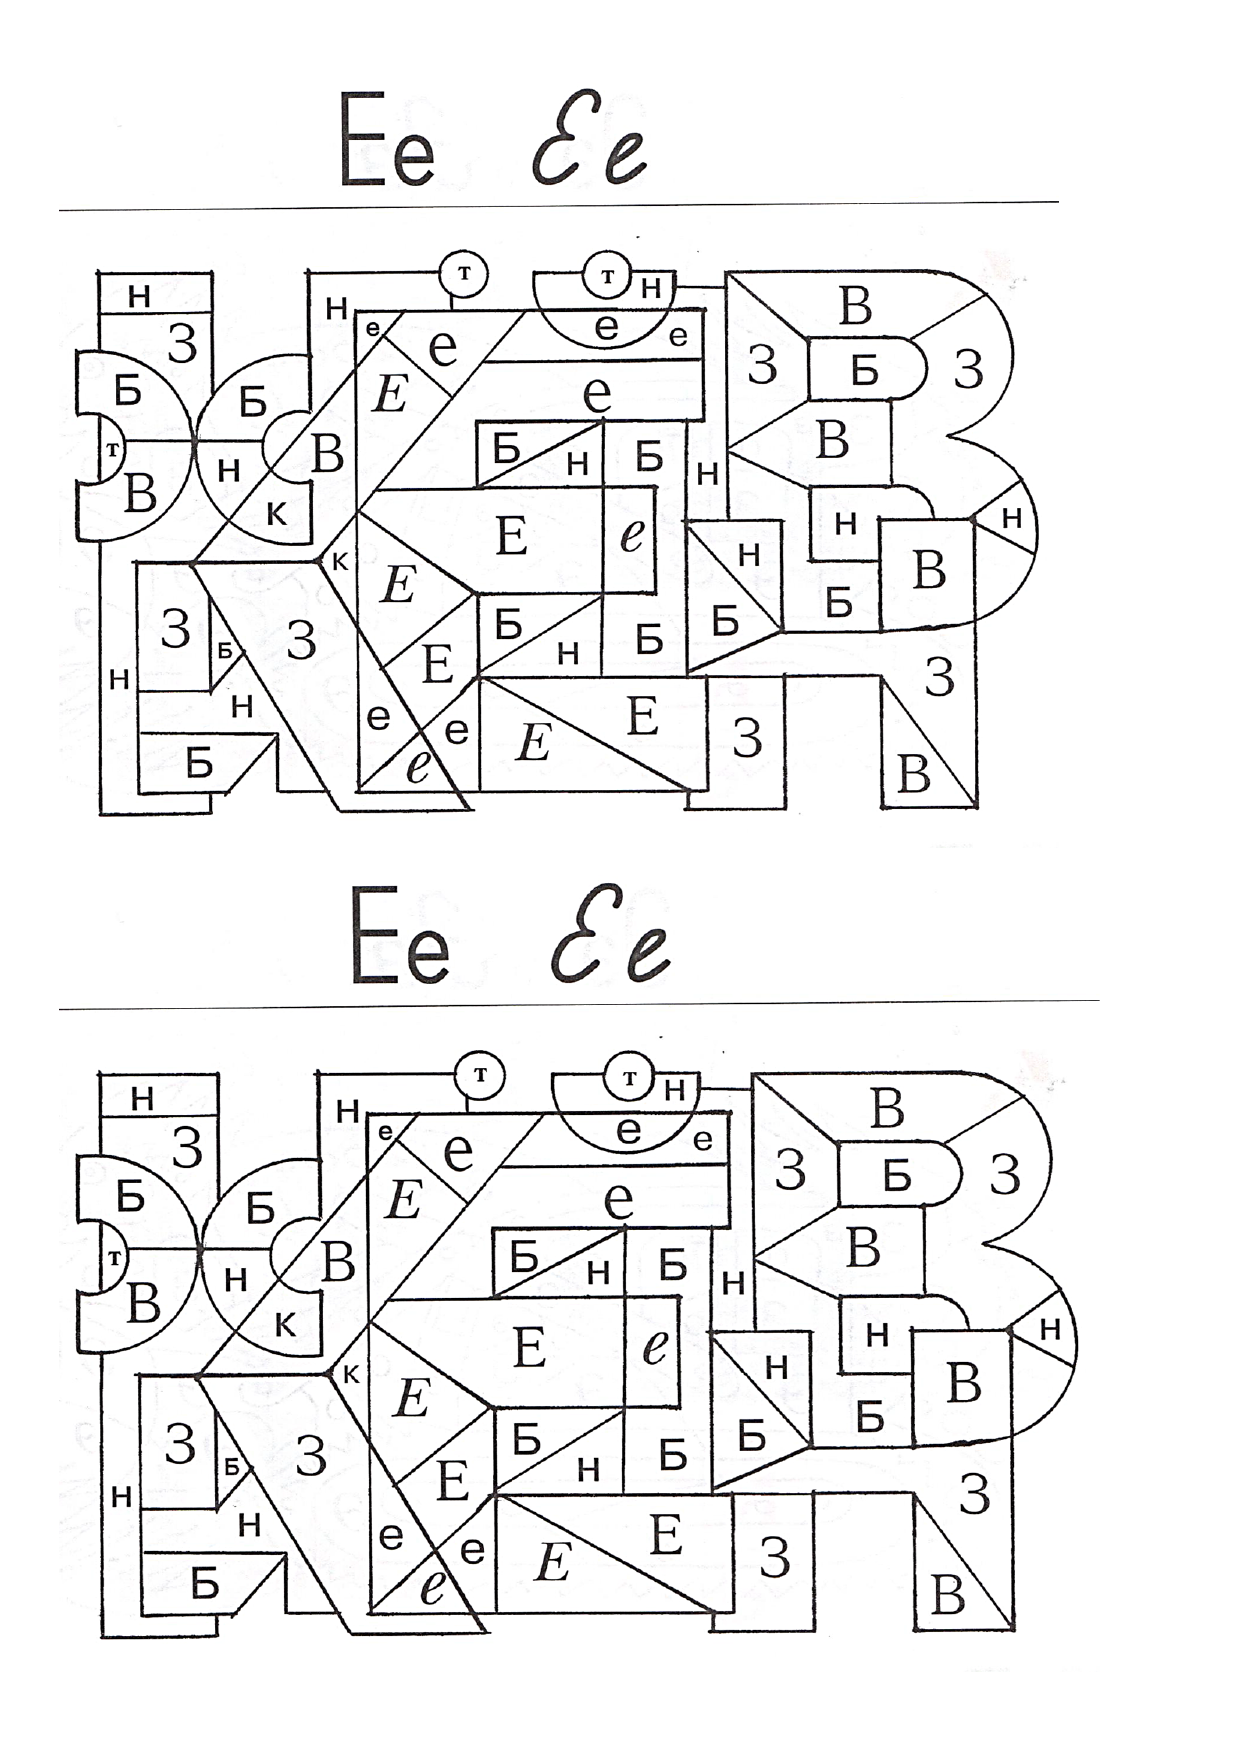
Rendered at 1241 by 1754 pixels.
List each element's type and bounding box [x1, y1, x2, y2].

picture [59, 851, 1100, 1672]
picture [59, 59, 1059, 848]
